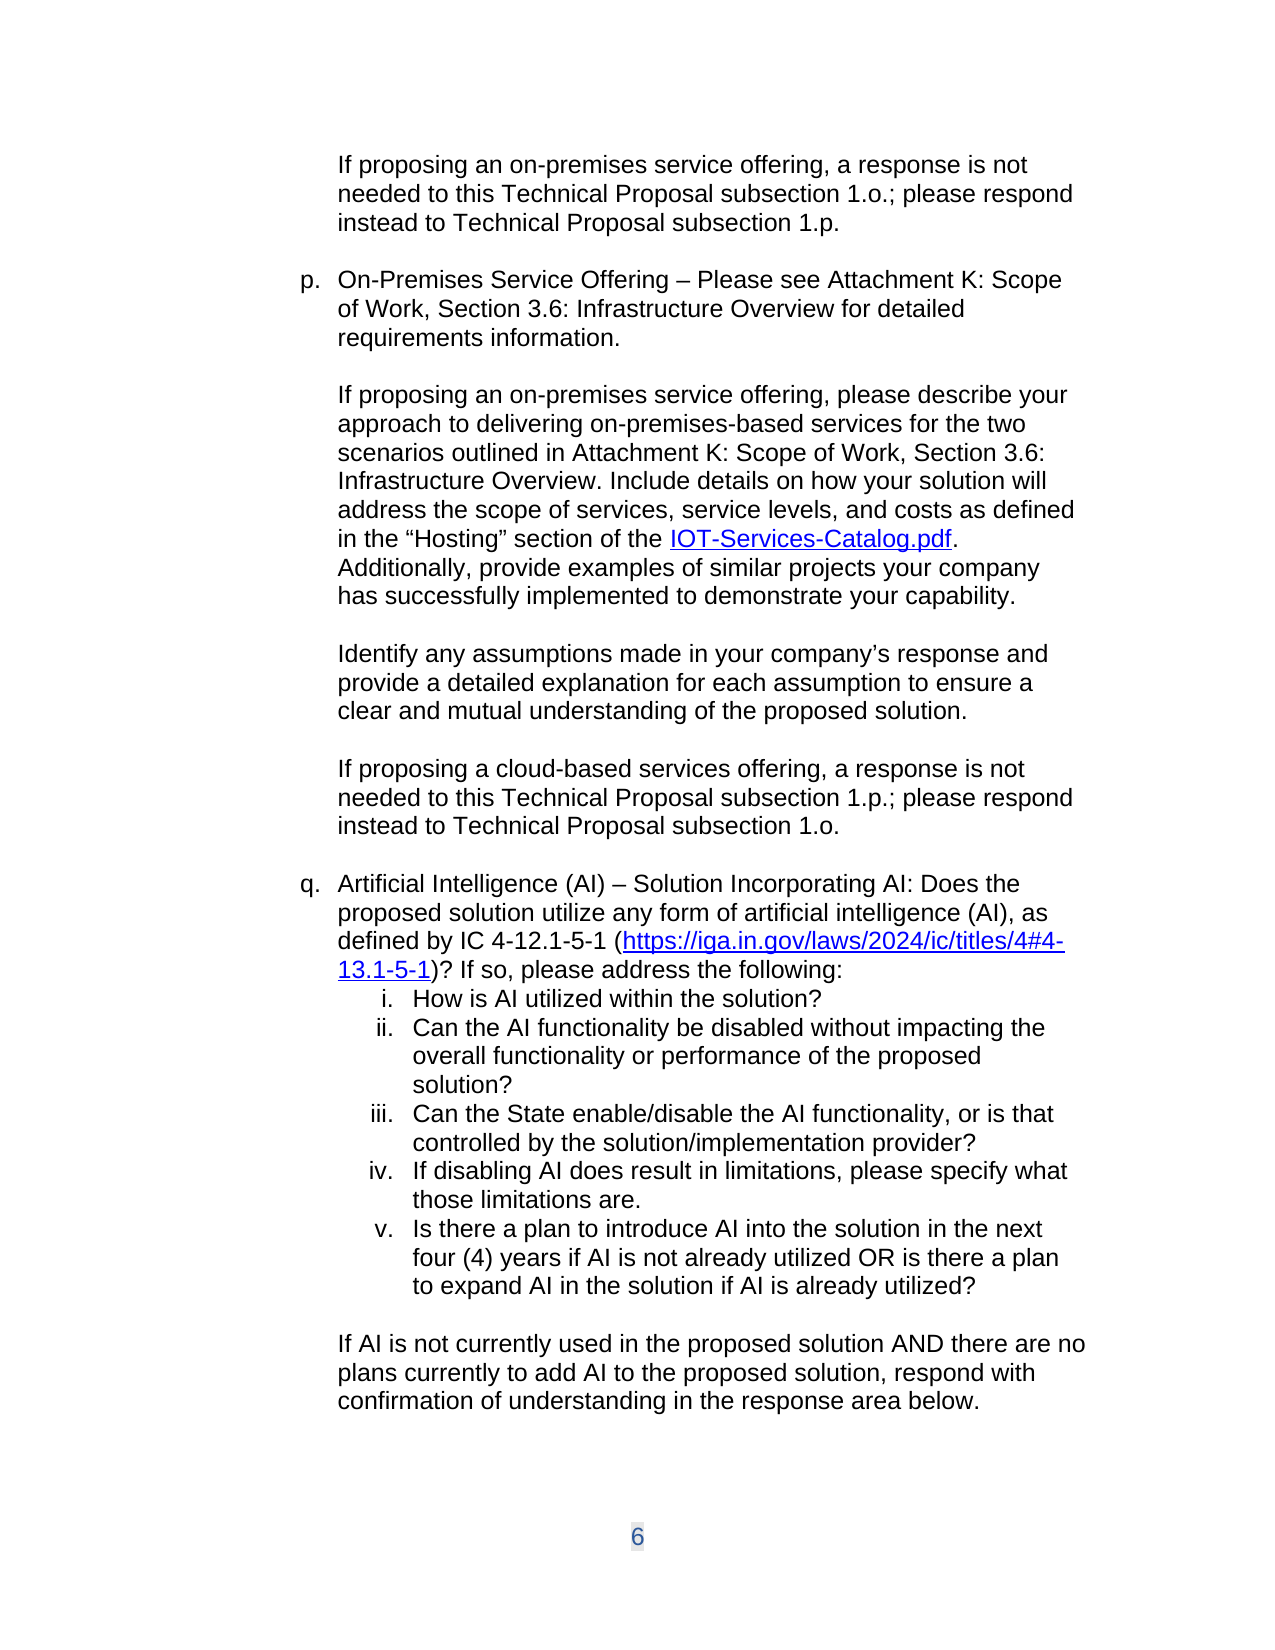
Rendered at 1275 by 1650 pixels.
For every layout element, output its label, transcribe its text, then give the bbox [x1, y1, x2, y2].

list If proposing an on-premises service offering, please describe your approach to delivering on-premises-based services for the two scenarios outlined in Attachment K: Scope of Work, Section 3.6: Infrastructure Overview. Include details on how your solution will address the scope of services, service levels, and costs as defined in the “Hosting” section of the IOT-Services-Catalog.pdf. Additionally, provide examples of similar projects your company has successfully implemented to demonstrate your capability. [337, 380, 1087, 610]
list Artificial Intelligence (AI) – Solution Incorporating AI: Does the proposed solution utilize any form of artificial intelligence (AI), as defined by IC 4-12.1-5-1 (https://iga.in.gov/laws/2024/ic/titles/4#4-13.1-5-1)? If so, please address the following: [300, 869, 1087, 984]
text If proposing a cloud-based services offering, a response is not needed to this Technical Proposal subsection 1.p.; please respond instead to Technical Proposal subsection 1.o. [337, 754, 1087, 840]
list If disabling AI does result in limitations, please specify what those limitations are. [394, 1156, 1087, 1214]
list If AI is not currently used in the proposed solution AND there are no plans currently to add AI to the proposed solution, respond with confirmation of understanding in the response area below. [337, 1329, 1087, 1415]
list Can the AI functionality be disabled without impacting the overall functionality or performance of the proposed solution? [394, 1012, 1087, 1099]
text If proposing an on-premises service offering, a response is not needed to this Technical Proposal subsection 1.o.; please respond instead to Technical Proposal subsection 1.p. [337, 150, 1087, 236]
list How is AI utilized within the solution? [394, 984, 1087, 1012]
list Can the State enable/disable the AI functionality, or is that controlled by the solution/implementation provider? [394, 1099, 1087, 1156]
text Identify any assumptions made in your company’s response and provide a detailed explanation for each assumption to ensure a clear and mutual understanding of the proposed solution. [337, 639, 1087, 725]
list On-Premises Service Offering – Please see Attachment K: Scope of Work, Section 3.6: Infrastructure Overview for detailed requirements information. [300, 265, 1087, 351]
list Is there a plan to introduce AI into the solution in the next four (4) years if AI is not already utilized OR is there a plan to expand AI in the solution if AI is already utilized? [394, 1214, 1087, 1300]
